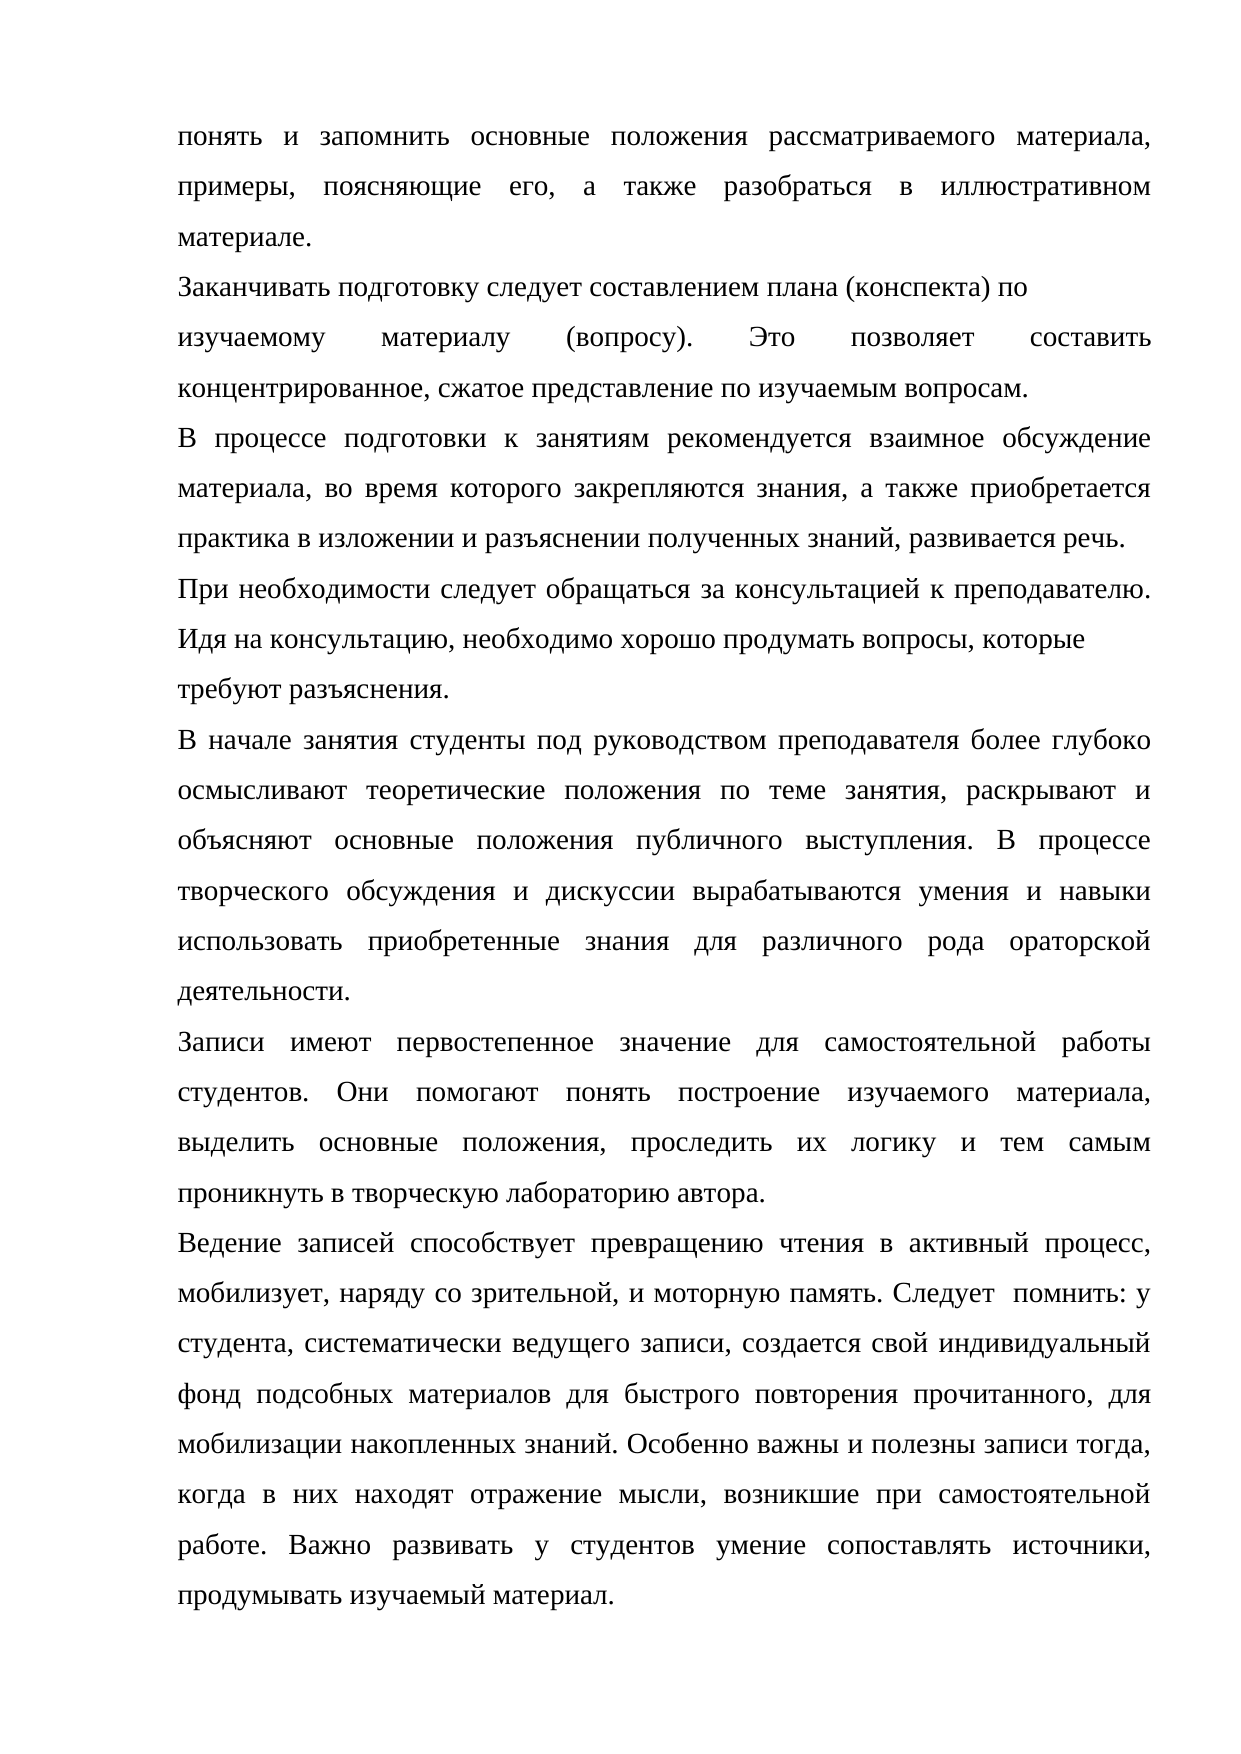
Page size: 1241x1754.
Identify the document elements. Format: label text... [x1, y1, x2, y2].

text В начале занятия студенты под руководством преподавателя более глубоко осмысливают теоретические положения по теме занятия, раскрывают и объясняют основные положения публичного выступления. В процессе творческого обсуждения и дискуссии вырабатываются умения и навыки использовать приобретенные знания для различного рода ораторской деятельности. [177, 722, 1152, 1007]
text Ведение записей способствует превращению чтения в активный процесс, мобилизует, наряду со зрительной, и моторную память. Следует помнить: у студента, систематически ведущего записи, создается свой индивидуальный фонд подсобных материалов для быстрого повторения прочитанного, для мобилизации накопленных знаний. Особенно важны и полезны записи тогда, когда в них находят отражение мысли, возникшие при самостоятельной работе. Важно развивать у студентов умение сопоставлять источники, продумывать изучаемый материал. [177, 1225, 1152, 1611]
text изучаемому материалу (вопросу). Это позволяет составить концентрированное, сжатое представление по изучаемым вопросам. [177, 319, 1152, 403]
text Заканчивать подготовку следует составлением плана (конспекта) по [177, 269, 1152, 303]
text требуют разъяснения. [177, 672, 1152, 705]
text При необходимости следует обращаться за консультацией к преподавателю. Идя на консультацию, необходимо хорошо продумать вопросы, которые [177, 571, 1152, 655]
text В процессе подготовки к занятиям рекомендуется взаимное обсуждение материала, во время которого закрепляются знания, а также приобретается практика в изложении и разъяснении полученных знаний, развивается речь. [177, 420, 1152, 554]
text понять и запомнить основные положения рассматриваемого материала, примеры, поясняющие его, а также разобраться в иллюстративном материале. [177, 118, 1152, 252]
text Записи имеют первостепенное значение для самостоятельной работы студентов. Они помогают понять построение изучаемого материала, выделить основные положения, проследить их логику и тем самым проникнуть в творческую лабораторию автора. [177, 1024, 1152, 1208]
